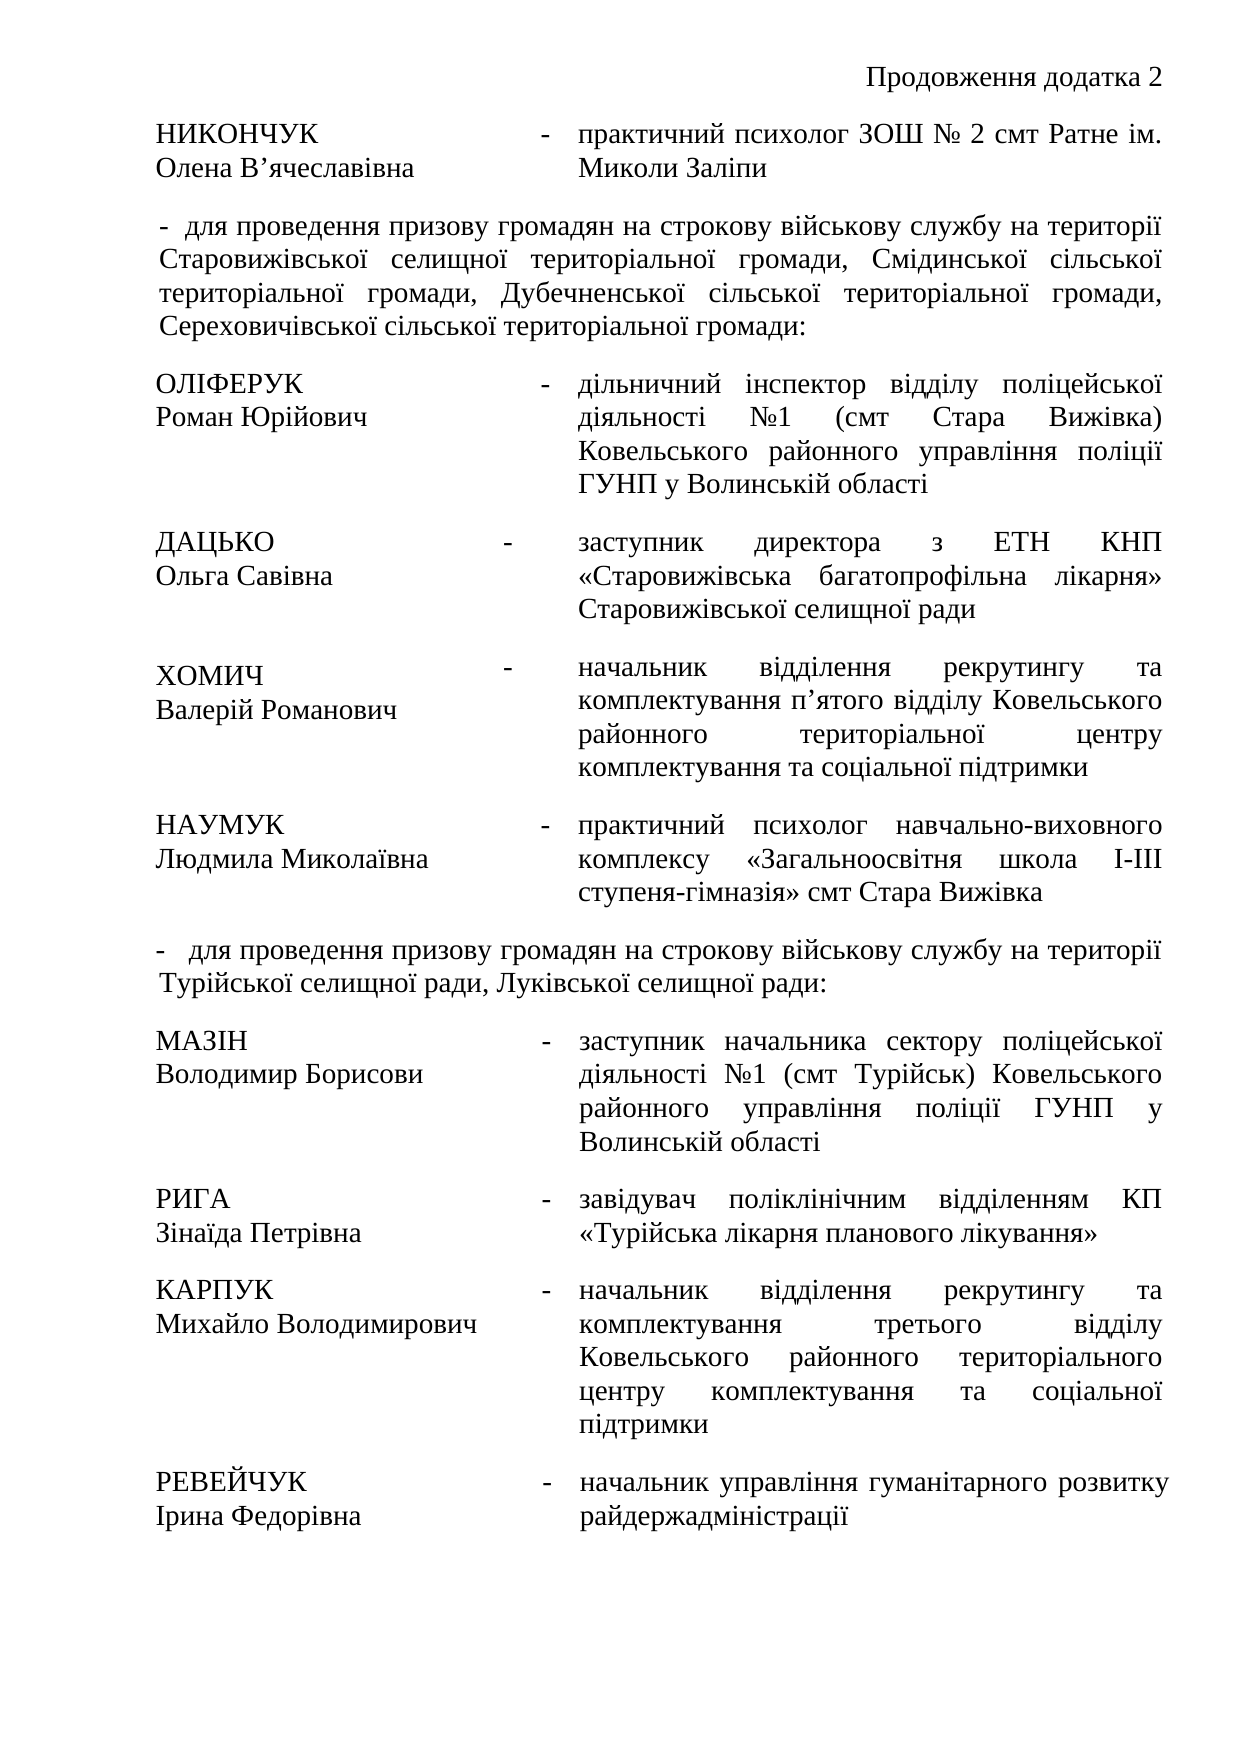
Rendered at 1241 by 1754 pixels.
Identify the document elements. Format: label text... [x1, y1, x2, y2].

table_cell для проведення призову громадян на строкову військову службу на території Старовижівської селищної територіальної громади, Смідинської сільської територіальної громади, Дубечненської сільської територіальної громади, Сереховичівської сільської територіальної громади: [144, 208, 1174, 366]
table_cell заступник начальника сектору поліцейської діяльності №1 (смт Турійськ) Ковельського районного управління поліції ГУНП у Волинській області [493, 1023, 1174, 1181]
table_cell НИКОНЧУК Олена В’ячеславівна [144, 59, 492, 208]
table_cell ХОМИЧ Валерій Романович [144, 625, 492, 807]
table_header начальник управління гуманітарного розвитку райдержадміністрації [493, 1464, 1181, 1565]
table_cell НАУМУК Людмила Миколаївна [144, 807, 492, 932]
table_cell заступник директора з ЕТН КНП «Старовижівська багатопрофільна лікарня» Старовижівської селищної ради [492, 524, 1174, 625]
table_cell ОЛІФЕРУК Роман Юрійович [144, 366, 492, 524]
table_header РЕВЕЙЧУК Ірина Федорівна [144, 1464, 493, 1565]
table_cell завідувач поліклінічним відділенням КП «Турійська лікарня планового лікування» [493, 1181, 1174, 1272]
table_cell КАРПУК Михайло Володимирович [144, 1272, 493, 1464]
table_cell Продовження додатка 2 практичний психолог ЗОШ № 2 смт Ратне ім. Миколи Заліпи [492, 59, 1174, 208]
table_cell МАЗІН Володимир Борисови [144, 1023, 493, 1181]
table_cell начальник відділення рекрутингу та комплектування третього відділу Ковельського районного територіального центру комплектування та соціальної підтримки [493, 1272, 1174, 1464]
table_cell дільничний інспектор відділу поліцейської діяльності №1 (смт Стара Вижівка) Ковельського районного управління поліції ГУНП у Волинській області [492, 366, 1174, 524]
table_cell начальник відділення рекрутингу та комплектування п’ятого відділу Ковельського районного територіальної центру комплектування та соціальної підтримки [492, 625, 1174, 807]
table_cell РИГА Зінаїда Петрівна [144, 1181, 493, 1272]
table_cell ДАЦЬКО Ольга Савівна [144, 524, 492, 625]
table_header для проведення призову громадян на строкову військову службу на території Турійської селищної ради, Луківської селищної ради: [144, 932, 1174, 1023]
table_cell практичний психолог навчально-виховного комплексу «Загальноосвітня школа І-ІІІ ступеня-гімназія» смт Стара Вижівка [492, 807, 1174, 932]
